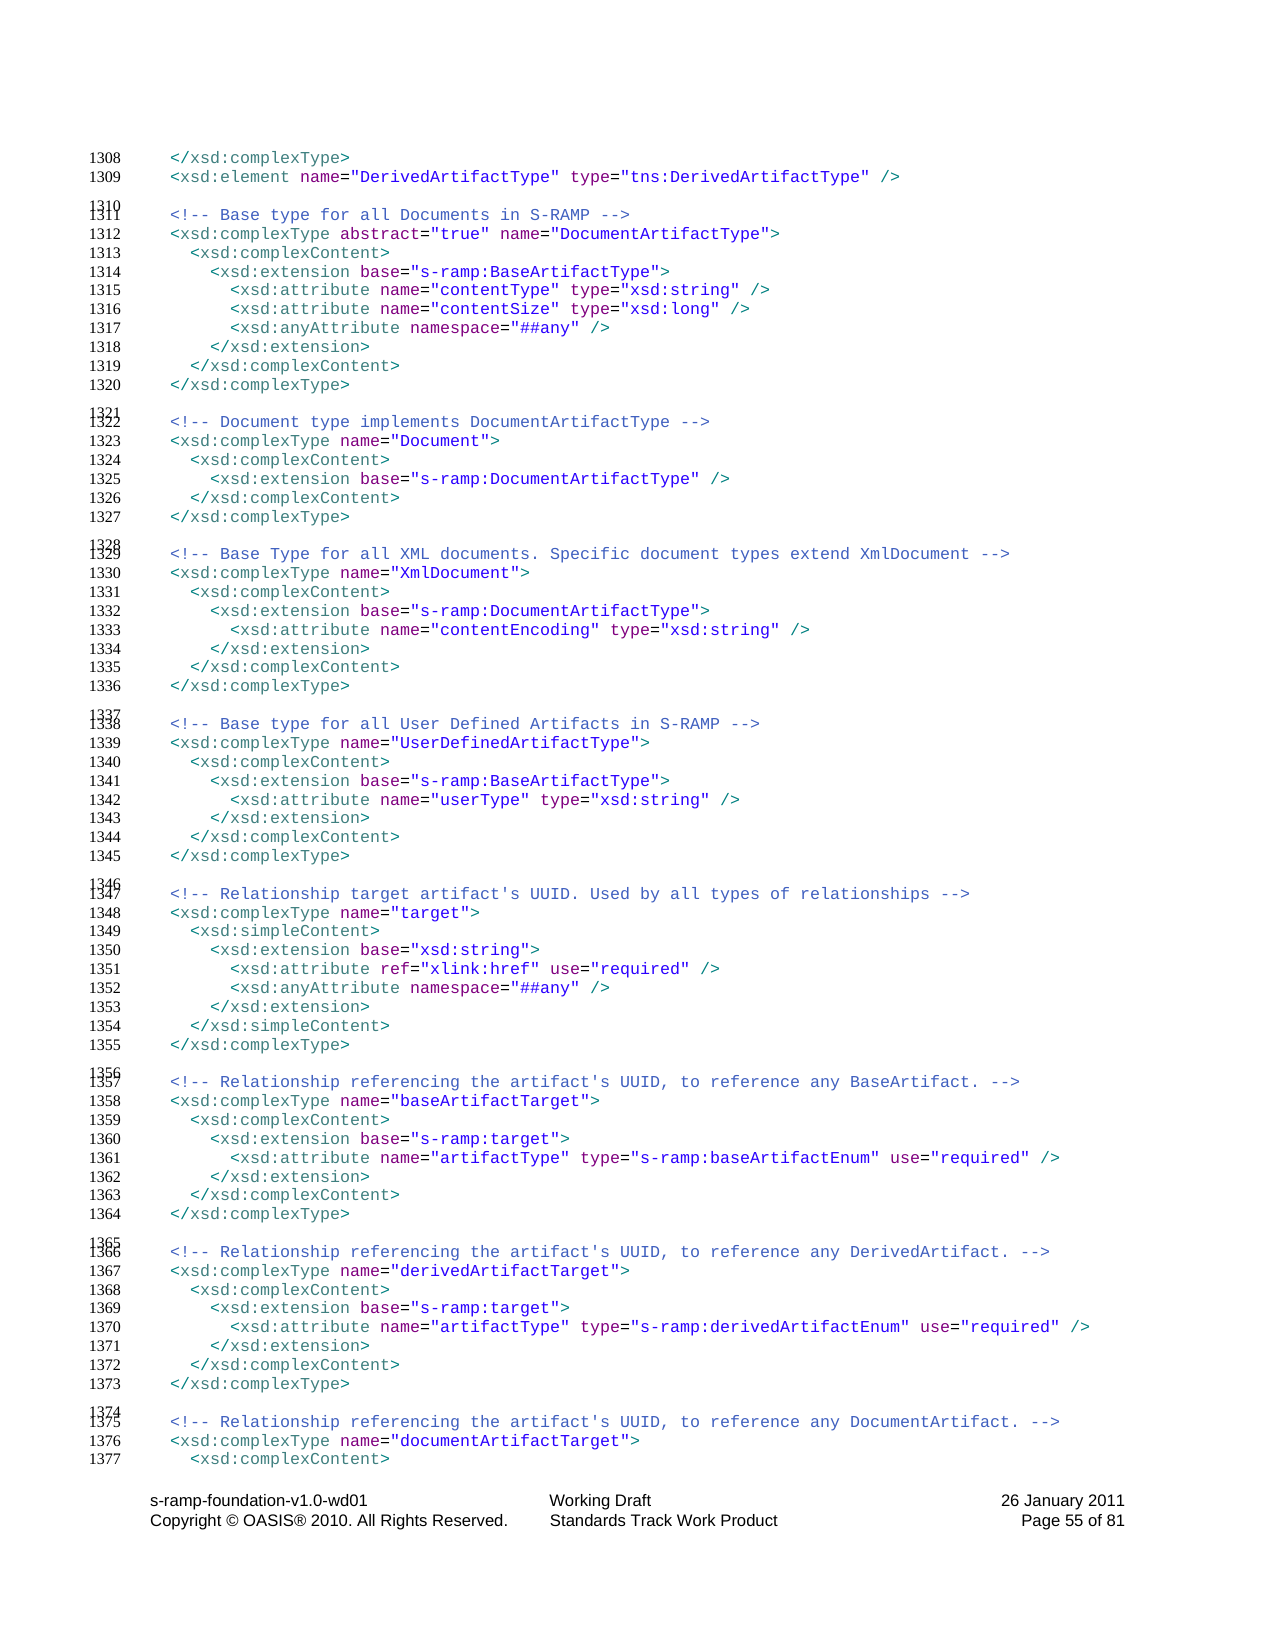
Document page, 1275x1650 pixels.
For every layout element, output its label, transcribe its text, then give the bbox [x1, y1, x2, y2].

text <!-- Relationship referencing the artifact's UUID, to reference any DocumentArtifact. --> [150, 1413, 1125, 1432]
text <xsd:extension base="s-ramp:DocumentArtifactType"> [150, 602, 1125, 621]
text <xsd:extension base="s-ramp:DocumentArtifactType" /> [150, 471, 1125, 489]
text <xsd:complexType name="Document"> [150, 433, 1125, 452]
text <xsd:attribute name="contentType" type="xsd:string" /> [150, 282, 1125, 301]
text </xsd:extension> [150, 810, 1125, 829]
text <xsd:complexContent> [150, 753, 1125, 772]
text <xsd:complexType name="XmlDocument"> [150, 565, 1125, 584]
text </xsd:complexType> [150, 1206, 1125, 1225]
text <xsd:attribute name="contentSize" type="xsd:long" /> [150, 301, 1125, 320]
text </xsd:complexContent> [150, 1187, 1125, 1206]
text <xsd:anyAttribute namespace="##any" /> [150, 320, 1125, 338]
text <xsd:complexType name="derivedArtifactTarget"> [150, 1262, 1125, 1281]
text <!-- Base type for all Documents in S-RAMP --> [150, 207, 1125, 225]
text <xsd:complexContent> [150, 244, 1125, 263]
text </xsd:extension> [150, 998, 1125, 1017]
text </xsd:complexType> [150, 1036, 1125, 1055]
text <xsd:element name="DerivedArtifactType" type="tns:DerivedArtifactType" /> [150, 169, 1125, 188]
text <xsd:simpleContent> [150, 923, 1125, 942]
text </xsd:complexType> [150, 1376, 1125, 1394]
text <xsd:extension base="s-ramp:BaseArtifactType"> [150, 263, 1125, 282]
text <xsd:extension base="xsd:string"> [150, 942, 1125, 961]
text <xsd:complexContent> [150, 1451, 1125, 1470]
text </xsd:complexContent> [150, 659, 1125, 678]
text <xsd:complexType abstract="true" name="DocumentArtifactType"> [150, 225, 1125, 244]
text <!-- Relationship referencing the artifact's UUID, to reference any BaseArtifact. --> [150, 1074, 1125, 1093]
text <xsd:complexContent> [150, 452, 1125, 471]
text <!-- Base Type for all XML documents. Specific document types extend XmlDocument --> [150, 546, 1125, 565]
text </xsd:complexType> [150, 150, 1125, 169]
text </xsd:complexType> [150, 848, 1125, 866]
text </xsd:complexContent> [150, 829, 1125, 848]
text <xsd:complexType name="UserDefinedArtifactType"> [150, 734, 1125, 753]
text <xsd:complexContent> [150, 584, 1125, 602]
text <xsd:attribute ref="xlink:href" use="required" /> [150, 961, 1125, 979]
text <xsd:complexType name="baseArtifactTarget"> [150, 1093, 1125, 1112]
text <xsd:attribute name="contentEncoding" type="xsd:string" /> [150, 621, 1125, 640]
text <xsd:complexContent> [150, 1112, 1125, 1130]
text <xsd:extension base="s-ramp:BaseArtifactType"> [150, 772, 1125, 791]
text </xsd:complexType> [150, 376, 1125, 395]
text </xsd:complexType> [150, 508, 1125, 527]
text </xsd:extension> [150, 640, 1125, 659]
text <xsd:attribute name="userType" type="xsd:string" /> [150, 791, 1125, 810]
text <xsd:anyAttribute namespace="##any" /> [150, 979, 1125, 998]
text <xsd:attribute name="artifactType" type="s-ramp:baseArtifactEnum" use="required" /> [150, 1149, 1125, 1168]
text <!-- Relationship referencing the artifact's UUID, to reference any DerivedArtifact. --> [150, 1243, 1125, 1262]
text <xsd:attribute name="artifactType" type="s-ramp:derivedArtifactEnum" use="required" /> [150, 1319, 1125, 1338]
text <xsd:complexType name="documentArtifactTarget"> [150, 1432, 1125, 1451]
text </xsd:extension> [150, 338, 1125, 357]
text </xsd:complexContent> [150, 489, 1125, 508]
text <!-- Relationship target artifact's UUID. Used by all types of relationships --> [150, 885, 1125, 904]
text </xsd:complexContent> [150, 357, 1125, 376]
text <xsd:extension base="s-ramp:target"> [150, 1300, 1125, 1319]
text </xsd:extension> [150, 1168, 1125, 1187]
text <xsd:extension base="s-ramp:target"> [150, 1130, 1125, 1149]
text </xsd:simpleContent> [150, 1017, 1125, 1036]
text </xsd:complexContent> [150, 1357, 1125, 1376]
text </xsd:complexType> [150, 678, 1125, 697]
text <!-- Document type implements DocumentArtifactType --> [150, 414, 1125, 433]
text <xsd:complexContent> [150, 1281, 1125, 1300]
text </xsd:extension> [150, 1338, 1125, 1357]
text <!-- Base type for all User Defined Artifacts in S-RAMP --> [150, 716, 1125, 734]
text <xsd:complexType name="target"> [150, 904, 1125, 923]
